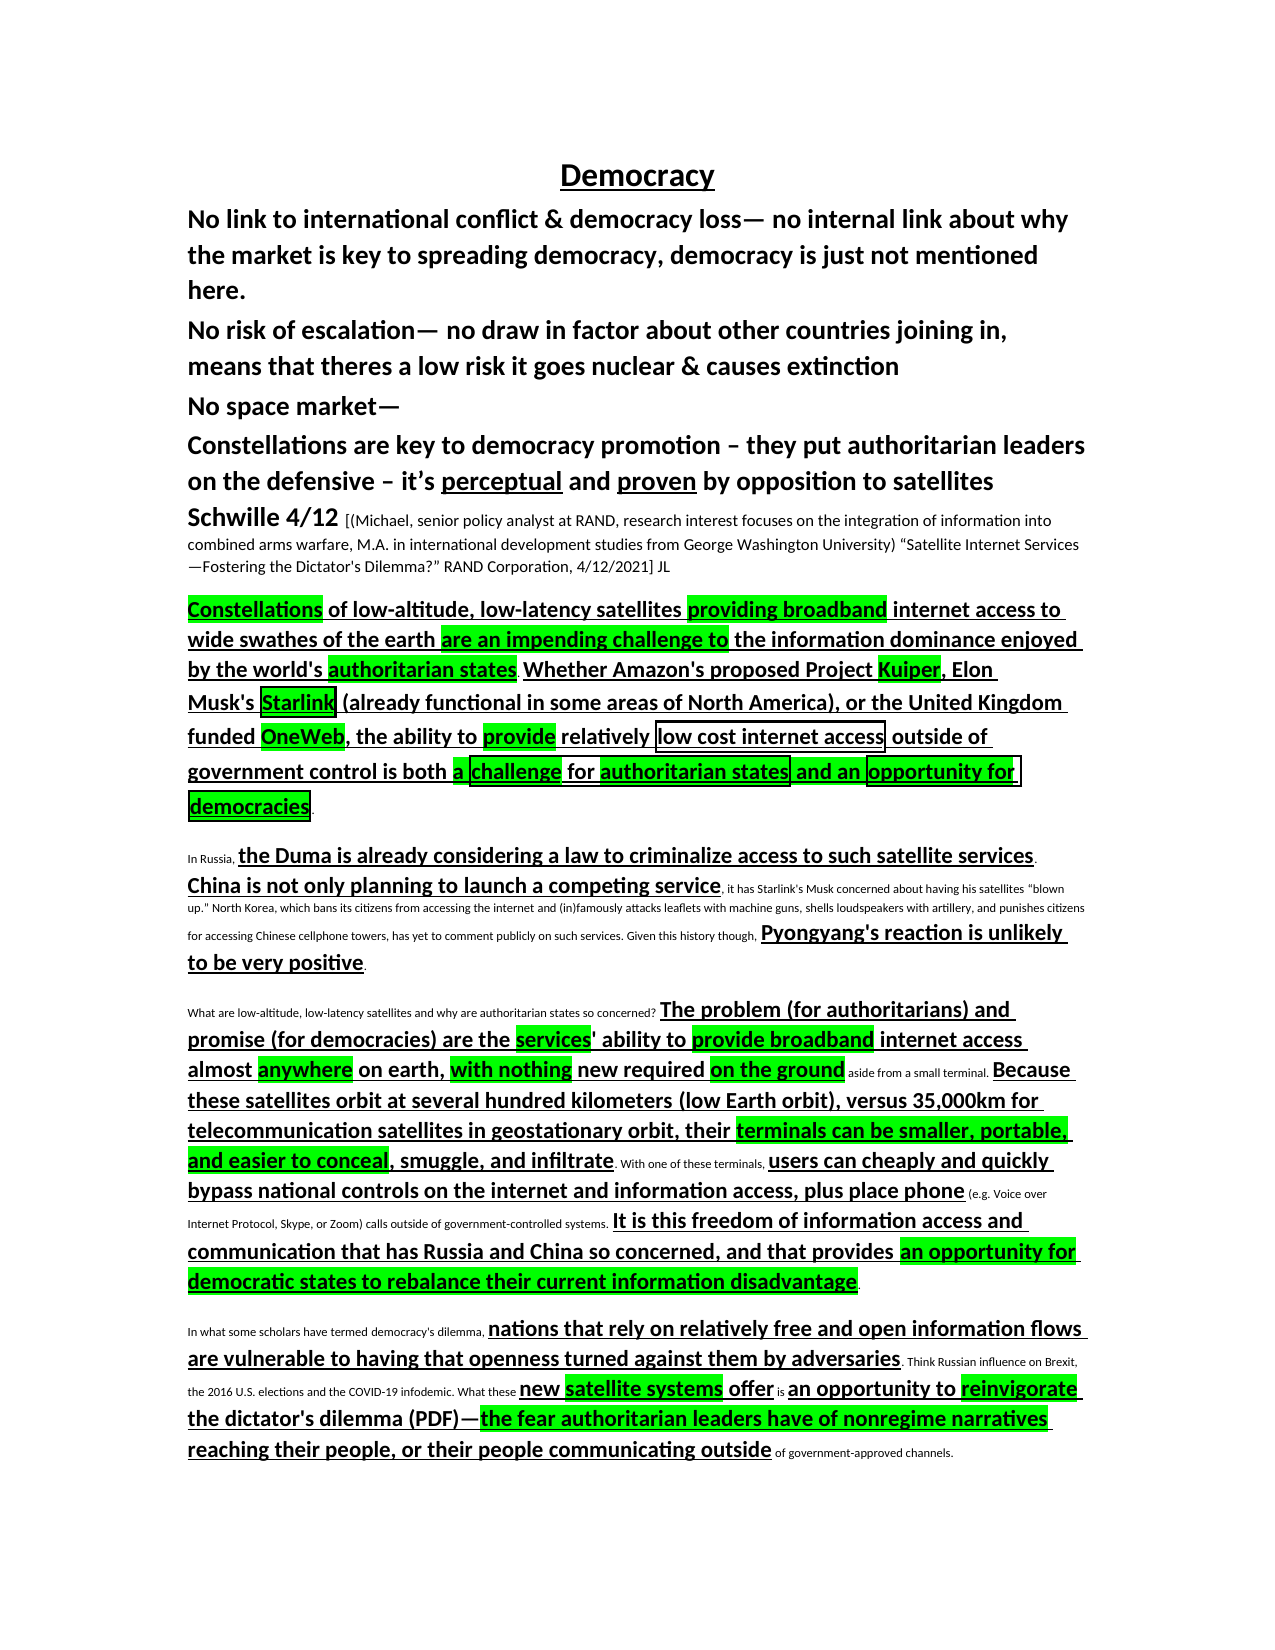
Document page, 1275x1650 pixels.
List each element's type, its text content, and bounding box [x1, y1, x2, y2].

subtitle No link to international conflict & democracy loss— no internal link about why the market is key to spreading democracy, democracy is just not mentioned here. [187, 202, 1087, 307]
text In Russia, the Duma is already considering a law to criminalize access to such satellite services. China is not only planning to launch a competing service, it has Starlink's Musk concerned about having his satellites “blown up.” North Korea, which bans its citizens from accessing the internet and (in)famously attacks leaflets with machine guns, shells loudspeakers with artillery, and punishes citizens for accessing Chinese cellphone towers, has yet to comment publicly on such services. Given this history though, Pyongyang's reaction is unlikely to be very positive. [187, 841, 1087, 976]
subtitle Democracy [187, 154, 1087, 195]
subtitle Constellations are key to democracy promotion – they put authoritarian leaders on the defensive – it’s perceptual and proven by opposition to satellites [187, 428, 1087, 497]
text Constellations of low-altitude, low-latency satellites providing broadband internet access to wide swathes of the earth are an impending challenge to the information dominance enjoyed by the world's authoritarian states. Whether Amazon's proposed Project Kuiper, Elon Musk's Starlink (already functional in some areas of North America), or the United Kingdom funded OneWeb, the ability to provide relatively low cost internet access outside of government control is both a challenge for authoritarian states and an opportunity for democracies. [187, 595, 1087, 822]
text What are low-altitude, low-latency satellites and why are authoritarian states so concerned? The problem (for authoritarians) and promise (for democracies) are the services' ability to provide broadband internet access almost anywhere on earth, with nothing new required on the ground aside from a small terminal. Because these satellites orbit at several hundred kilometers (low Earth orbit), versus 35,000km for telecommunication satellites in geostationary orbit, their terminals can be smaller, portable, and easier to conceal, smuggle, and infiltrate. With one of these terminals, users can cheaply and quickly bypass national controls on the internet and information access, plus place phone (e.g. Voice over Internet Protocol, Skype, or Zoom) calls outside of government-controlled systems. It is this freedom of information access and communication that has Russia and China so concerned, and that provides an opportunity for democratic states to rebalance their current information disadvantage. [187, 995, 1087, 1295]
text Schwille 4/12 [(Michael, senior policy analyst at RAND, research interest focuses on the integration of information into combined arms warfare, M.A. in international development studies from George Washington University) “Satellite Internet Services—Fostering the Dictator's Dilemma?” RAND Corporation, 4/12/2021] JL [187, 500, 1087, 577]
subtitle No risk of escalation— no draw in factor about other countries joining in, means that theres a low risk it goes nuclear & causes extinction [187, 313, 1087, 382]
subtitle No space market— [187, 389, 1087, 422]
text In what some scholars have termed democracy's dilemma, nations that rely on relatively free and open information flows are vulnerable to having that openness turned against them by adversaries. Think Russian influence on Brexit, the 2016 U.S. elections and the COVID-19 infodemic. What these new satellite systems offer is an opportunity to reinvigorate the dictator's dilemma (PDF)—the fear authoritarian leaders have of nonregime narratives reaching their people, or their people communicating outside of government-approved channels. [187, 1314, 1087, 1463]
